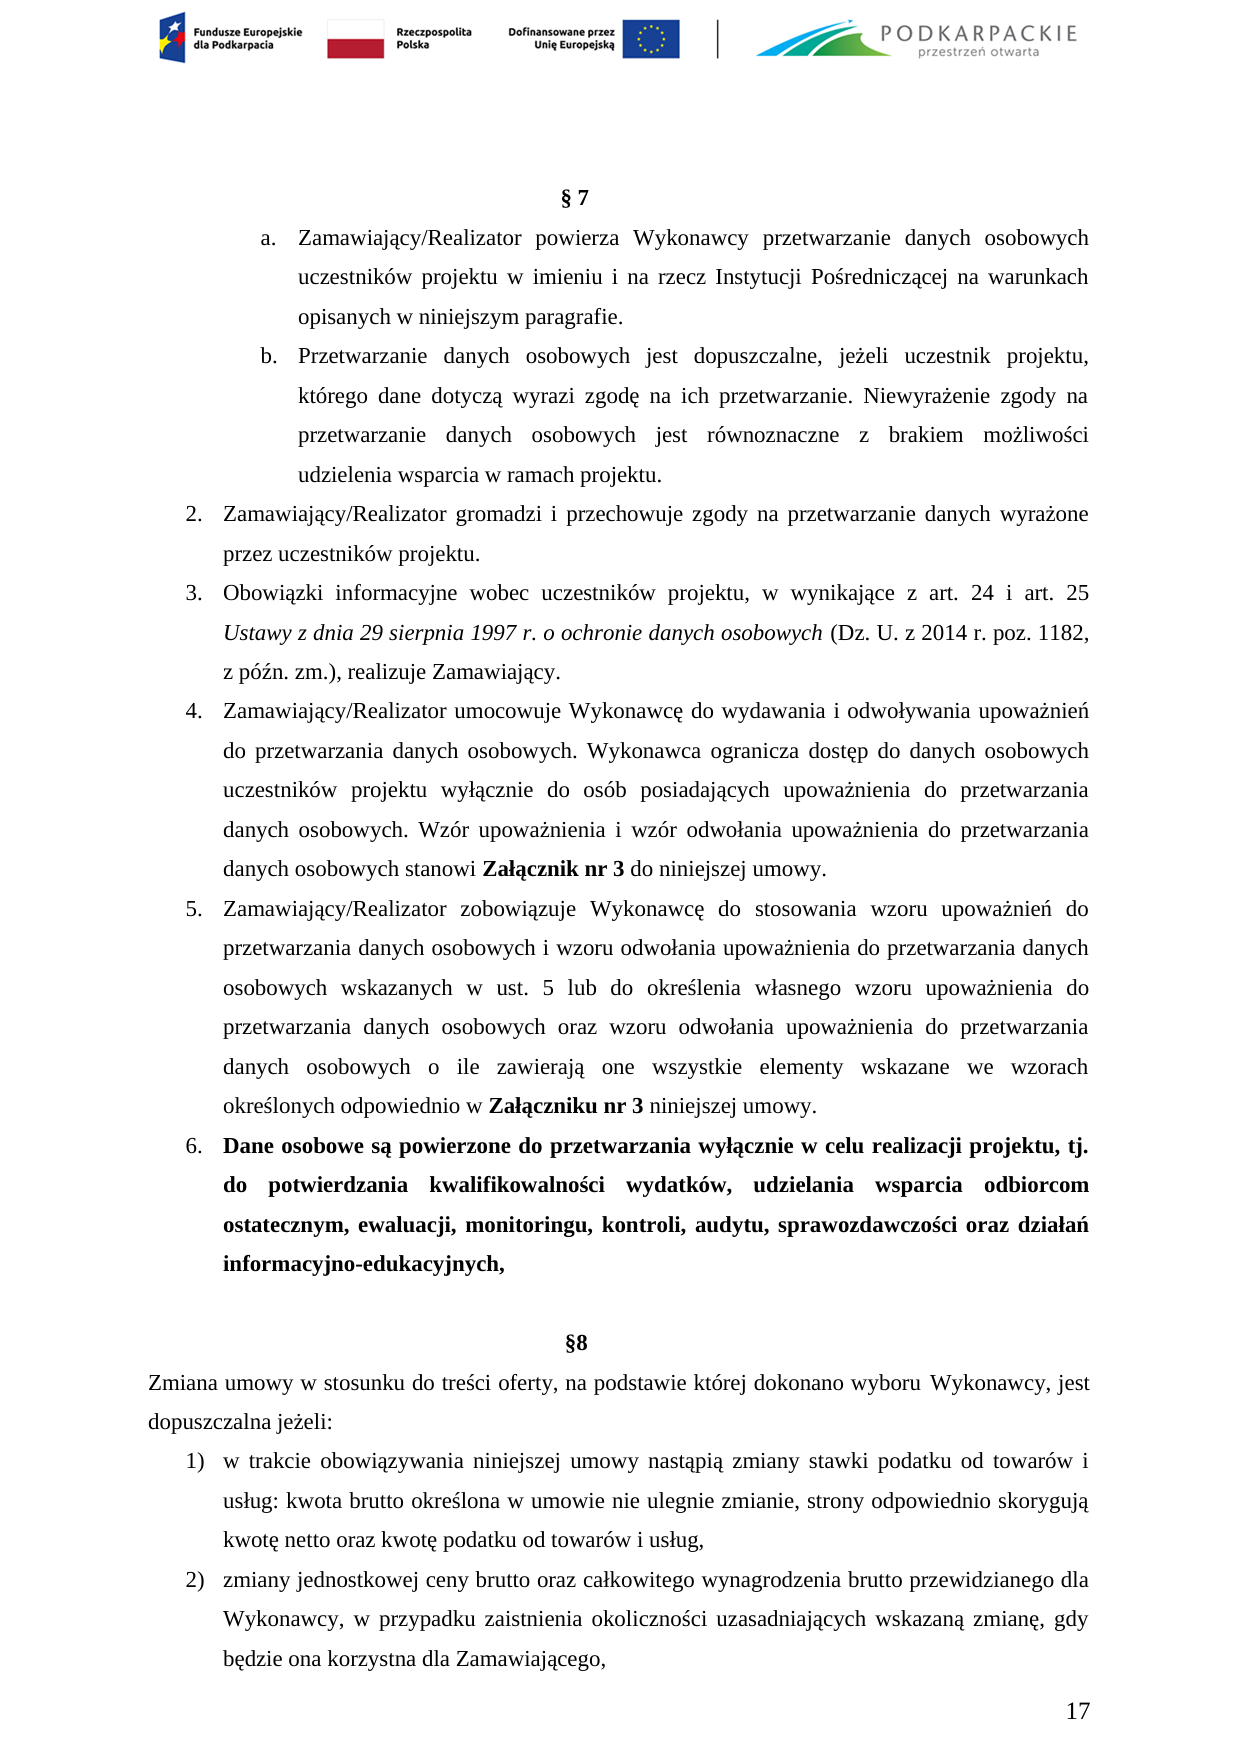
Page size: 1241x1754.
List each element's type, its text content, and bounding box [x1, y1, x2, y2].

text §8 [564, 1329, 1090, 1356]
list Zamawiający/Realizator gromadzi i przechowuje zgody na przetwarzanie danych wyrażone przez uczestników projektu. [185, 500, 1090, 566]
list Dane osobowe są powierzone do przetwarzania wyłącznie w celu realizacji projektu, tj. do potwierdzania kwalifikowalności wydatków, udzielania wsparcia odbiorcom ostatecznym, ewaluacji, monitoringu, kontroli, audytu, sprawozdawczości oraz działań informacyjno-edukacyjnych, [185, 1132, 1090, 1277]
list zmiany jednostkowej ceny brutto oraz całkowitego wynagrodzenia brutto przewidzianego dla Wykonawcy, w przypadku zaistnienia okoliczności uzasadniających wskazaną zmianę, gdy będzie ona korzystna dla Zamawiającego, [185, 1566, 1090, 1671]
text Zmiana umowy w stosunku do treści oferty, na podstawie której dokonano wyboru Wykonawcy, jest dopuszczalna jeżeli: [148, 1369, 1090, 1434]
list Obowiązki informacyjne wobec uczestników projektu, w wynikające z art. 24 i art. 25 Ustawy z dnia 29 sierpnia 1997 r. o ochronie danych osobowych (Dz. U. z 2014 r. poz. 1182, z późn. zm.), realizuje Zamawiający. [185, 579, 1090, 684]
picture [147, 0, 1088, 77]
text § 7 [560, 184, 1090, 211]
list Zamawiający/Realizator umocowuje Wykonawcę do wydawania i odwoływania upoważnień do przetwarzania danych osobowych. Wykonawca ogranicza dostęp do danych osobowych uczestników projektu wyłącznie do osób posiadających upoważnienia do przetwarzania danych osobowych. Wzór upoważnienia i wzór odwołania upoważnienia do przetwarzania danych osobowych stanowi Załącznik nr 3 do niniejszej umowy. [185, 697, 1090, 882]
list Zamawiający/Realizator zobowiązuje Wykonawcę do stosowania wzoru upoważnień do przetwarzania danych osobowych i wzoru odwołania upoważnienia do przetwarzania danych osobowych wskazanych w ust. 5 lub do określenia własnego wzoru upoważnienia do przetwarzania danych osobowych oraz wzoru odwołania upoważnienia do przetwarzania danych osobowych o ile zawierają one wszystkie elementy wskazane we wzorach określonych odpowiednio w Załączniku nr 3 niniejszej umowy. [185, 895, 1090, 1119]
list Przetwarzanie danych osobowych jest dopuszczalne, jeżeli uczestnik projektu, którego dane dotyczą wyrazi zgodę na ich przetwarzanie. Niewyrażenie zgody na przetwarzanie danych osobowych jest równoznaczne z brakiem możliwości udzielenia wsparcia w ramach projektu. [260, 342, 1090, 487]
list Zamawiający/Realizator powierza Wykonawcy przetwarzanie danych osobowych uczestników projektu w imieniu i na rzecz Instytucji Pośredniczącej na warunkach opisanych w niniejszym paragrafie. [260, 224, 1090, 329]
list w trakcie obowiązywania niniejszej umowy nastąpią zmiany stawki podatku od towarów i usług: kwota brutto określona w umowie nie ulegnie zmianie, strony odpowiednio skorygują kwotę netto oraz kwotę podatku od towarów i usług, [185, 1448, 1090, 1553]
